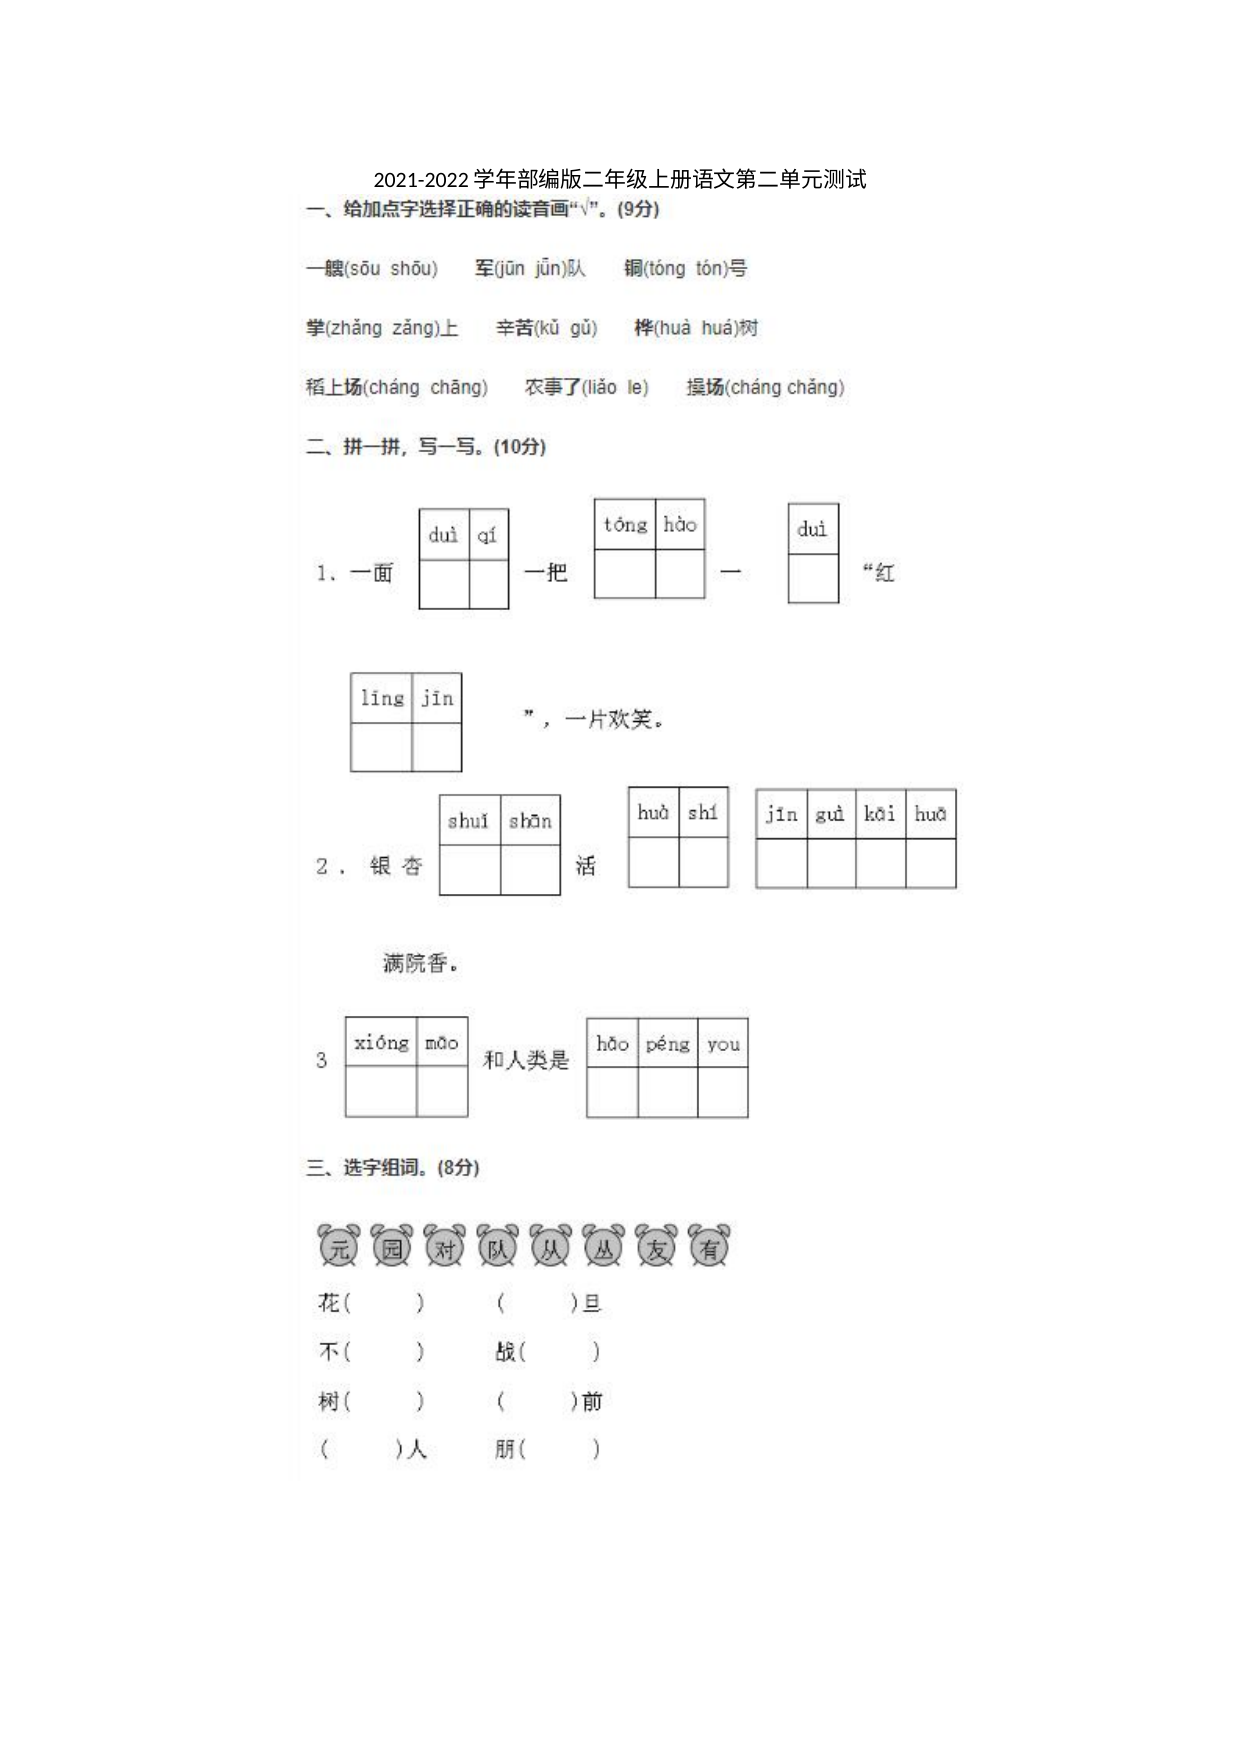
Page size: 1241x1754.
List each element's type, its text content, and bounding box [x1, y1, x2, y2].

picture [250, 194, 990, 1481]
text 2021-2022学年部编版二年级上册语文第二单元测试 [187, 162, 1053, 194]
